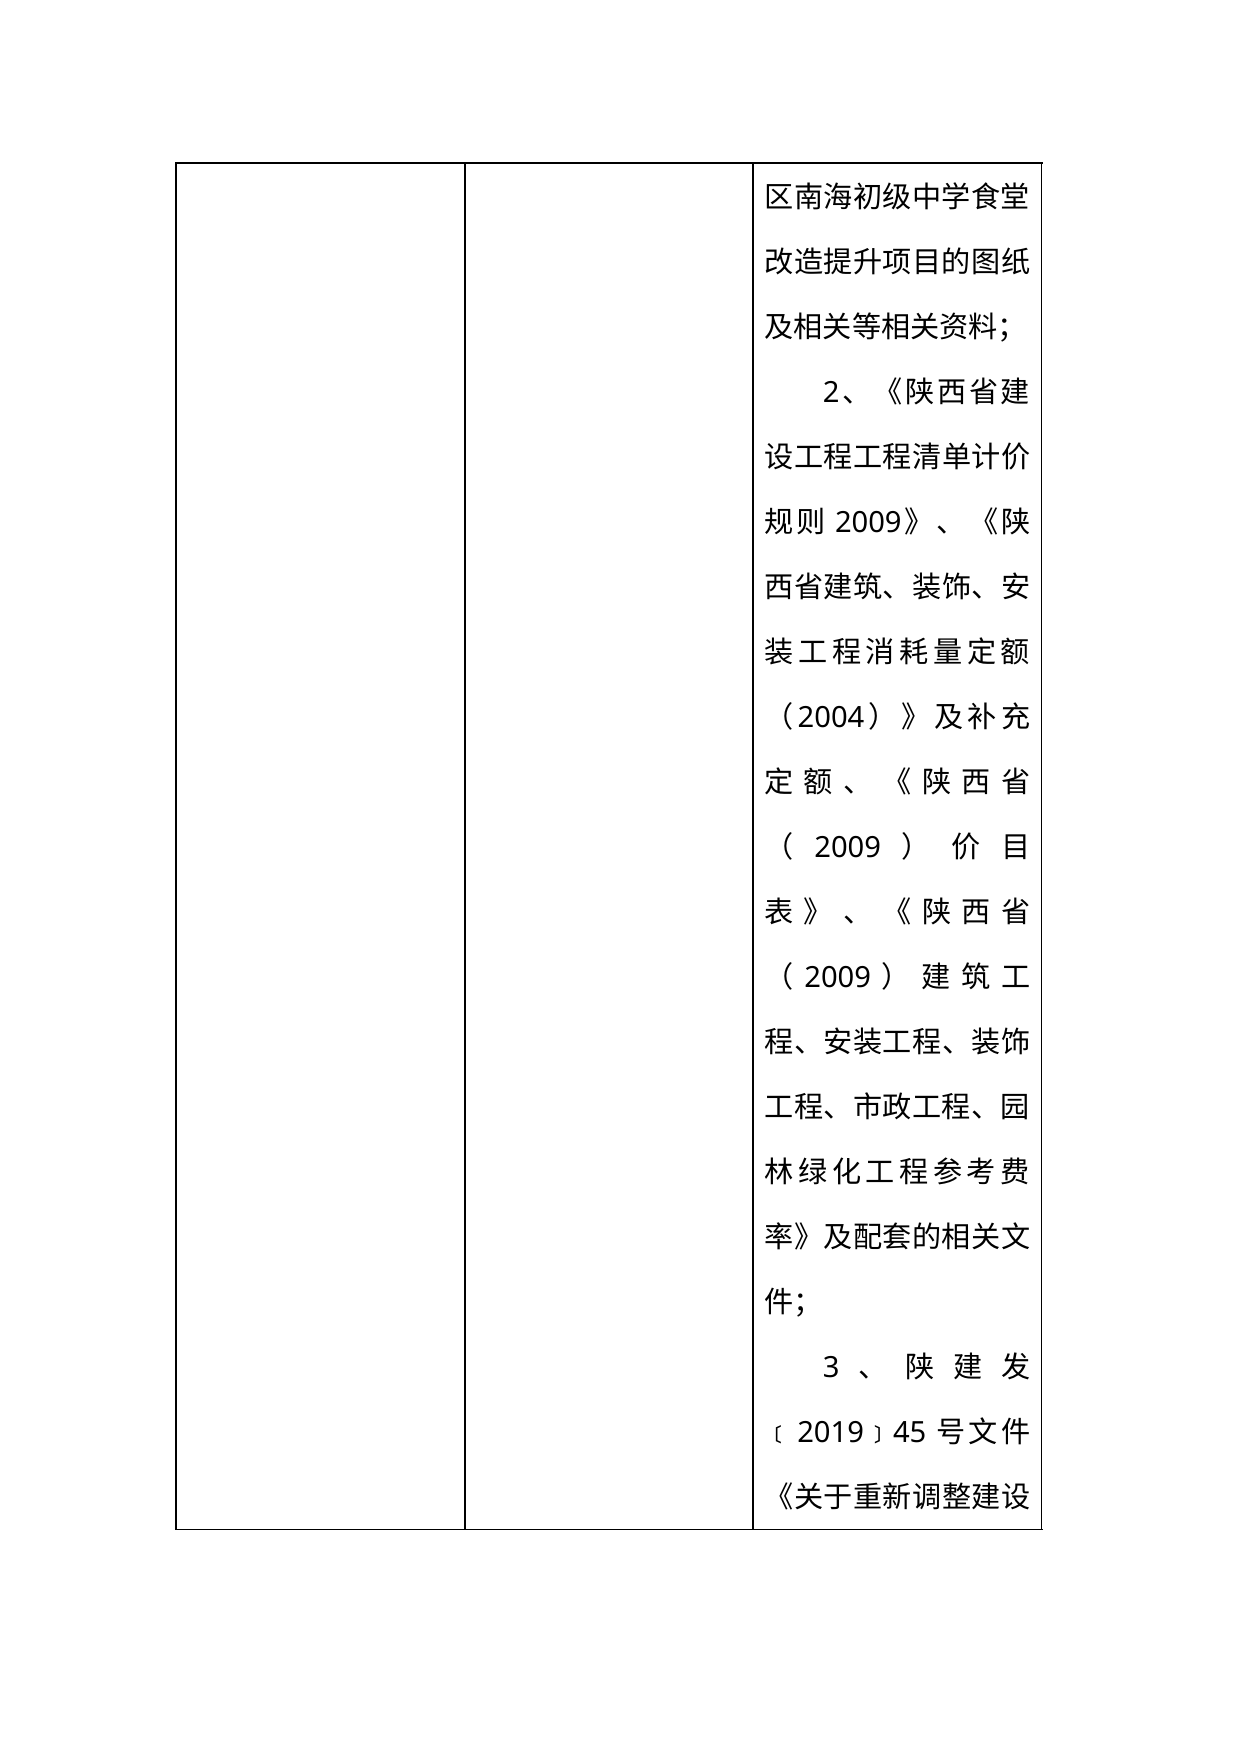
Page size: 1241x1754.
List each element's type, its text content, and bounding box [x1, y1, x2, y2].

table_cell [754, 164, 1041, 1528]
table_cell [466, 164, 752, 1528]
table_cell 2 [177, 164, 464, 1528]
